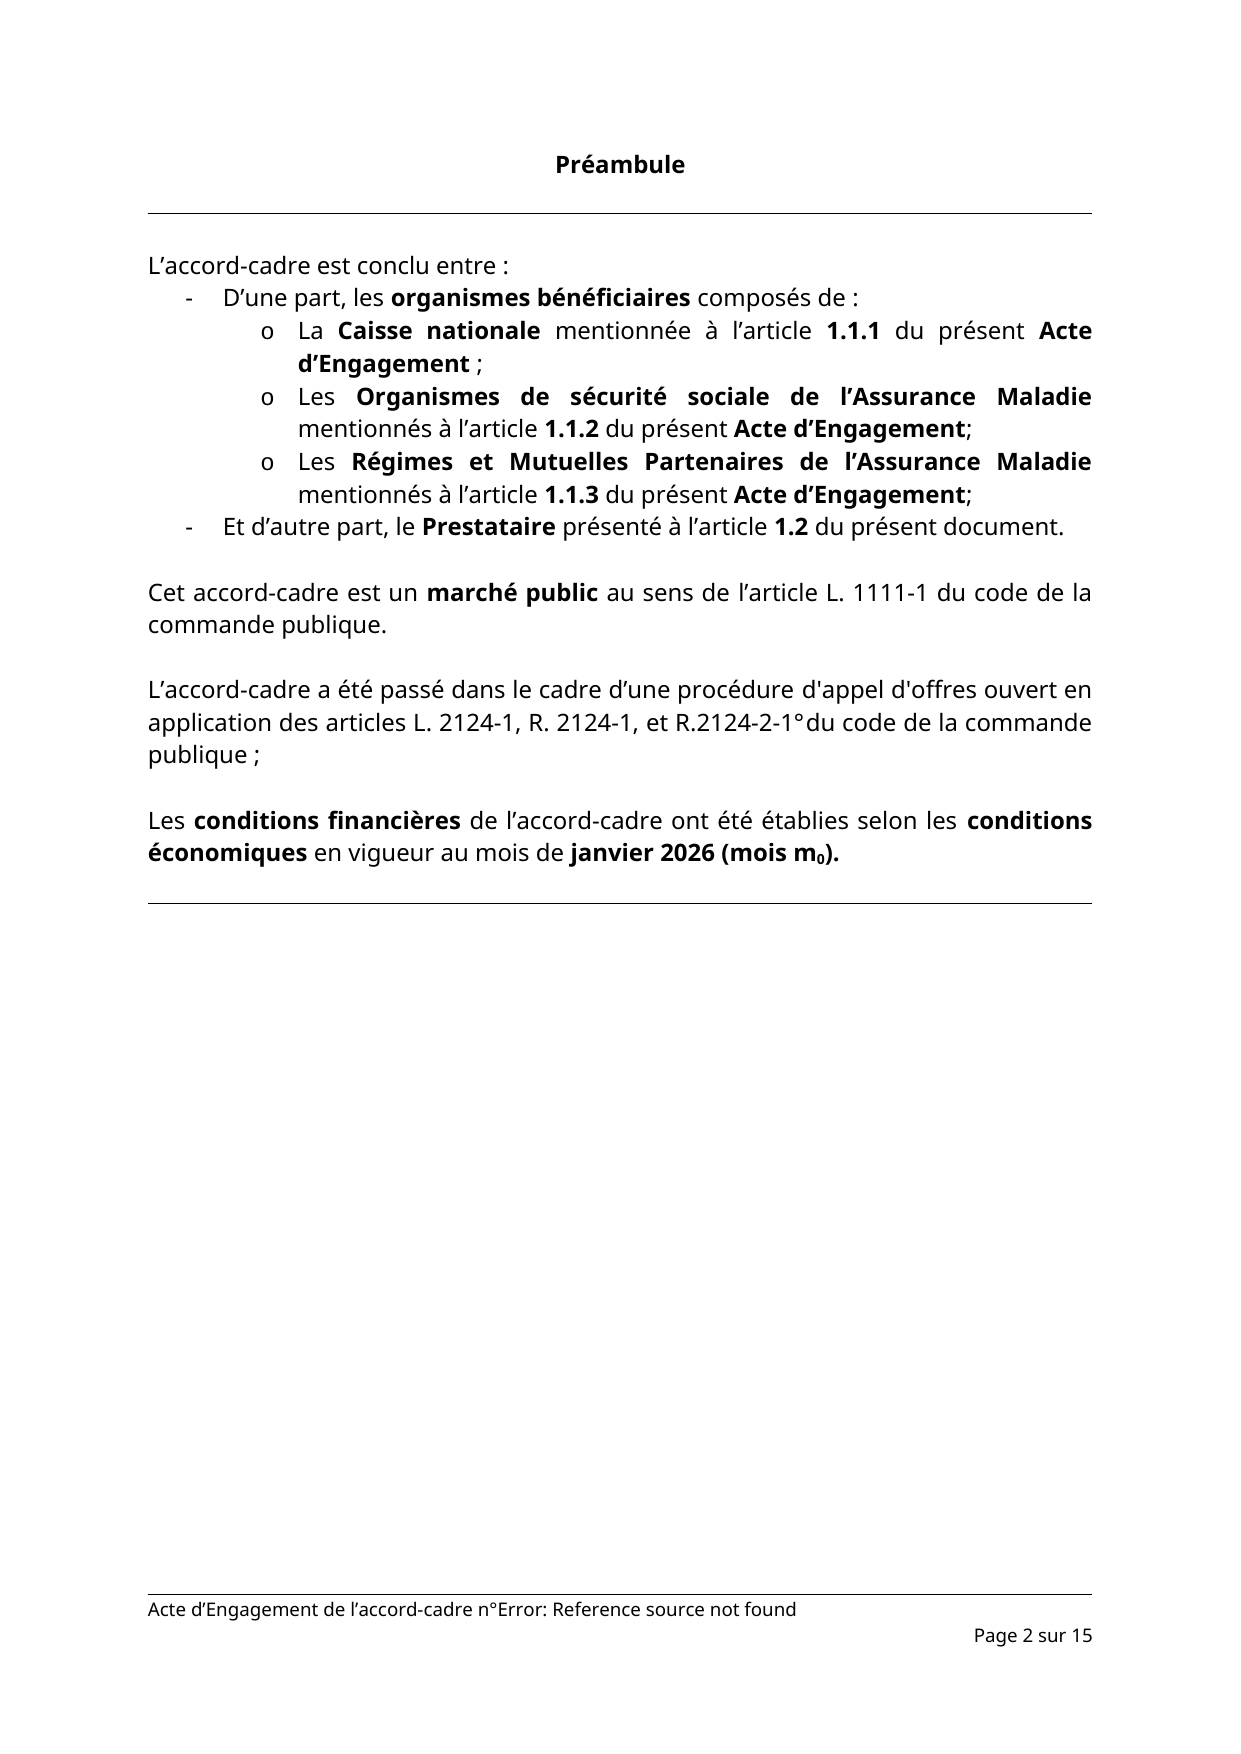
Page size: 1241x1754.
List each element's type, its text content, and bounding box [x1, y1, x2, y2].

list Les Organismes de sécurité sociale de l’Assurance Maladie mentionnés à l’article 1.1.2 du présent Acte d’Engagement; [260, 379, 1092, 445]
text Les conditions financières de l’accord-cadre ont été établies selon les conditions économiques en vigueur au mois de (mois m0). [148, 803, 1092, 869]
list D’une part, les organismes bénéficiaires composés de : [185, 281, 1092, 314]
text L’accord-cadre est conclu entre : [148, 249, 1092, 281]
list Et d’autre part, le Prestataire présenté à l’article 1.2 du présent document. [185, 510, 1092, 543]
list Les Régimes et Mutuelles Partenaires de l’Assurance Maladie mentionnés à l’article 1.1.3 du présent Acte d’Engagement; [260, 445, 1092, 510]
text Préambule [148, 148, 1092, 180]
list La Caisse nationale mentionnée à l’article 1.1.1 du présent Acte d’Engagement ; [260, 314, 1092, 379]
text Cet accord-cadre est un marché public au sens de l’article L. 1111-1 du code de la commande publique. [148, 575, 1092, 641]
text L’accord-cadre a été passé dans le cadre d’une procédure du code de la commande publique ; [148, 673, 1092, 771]
